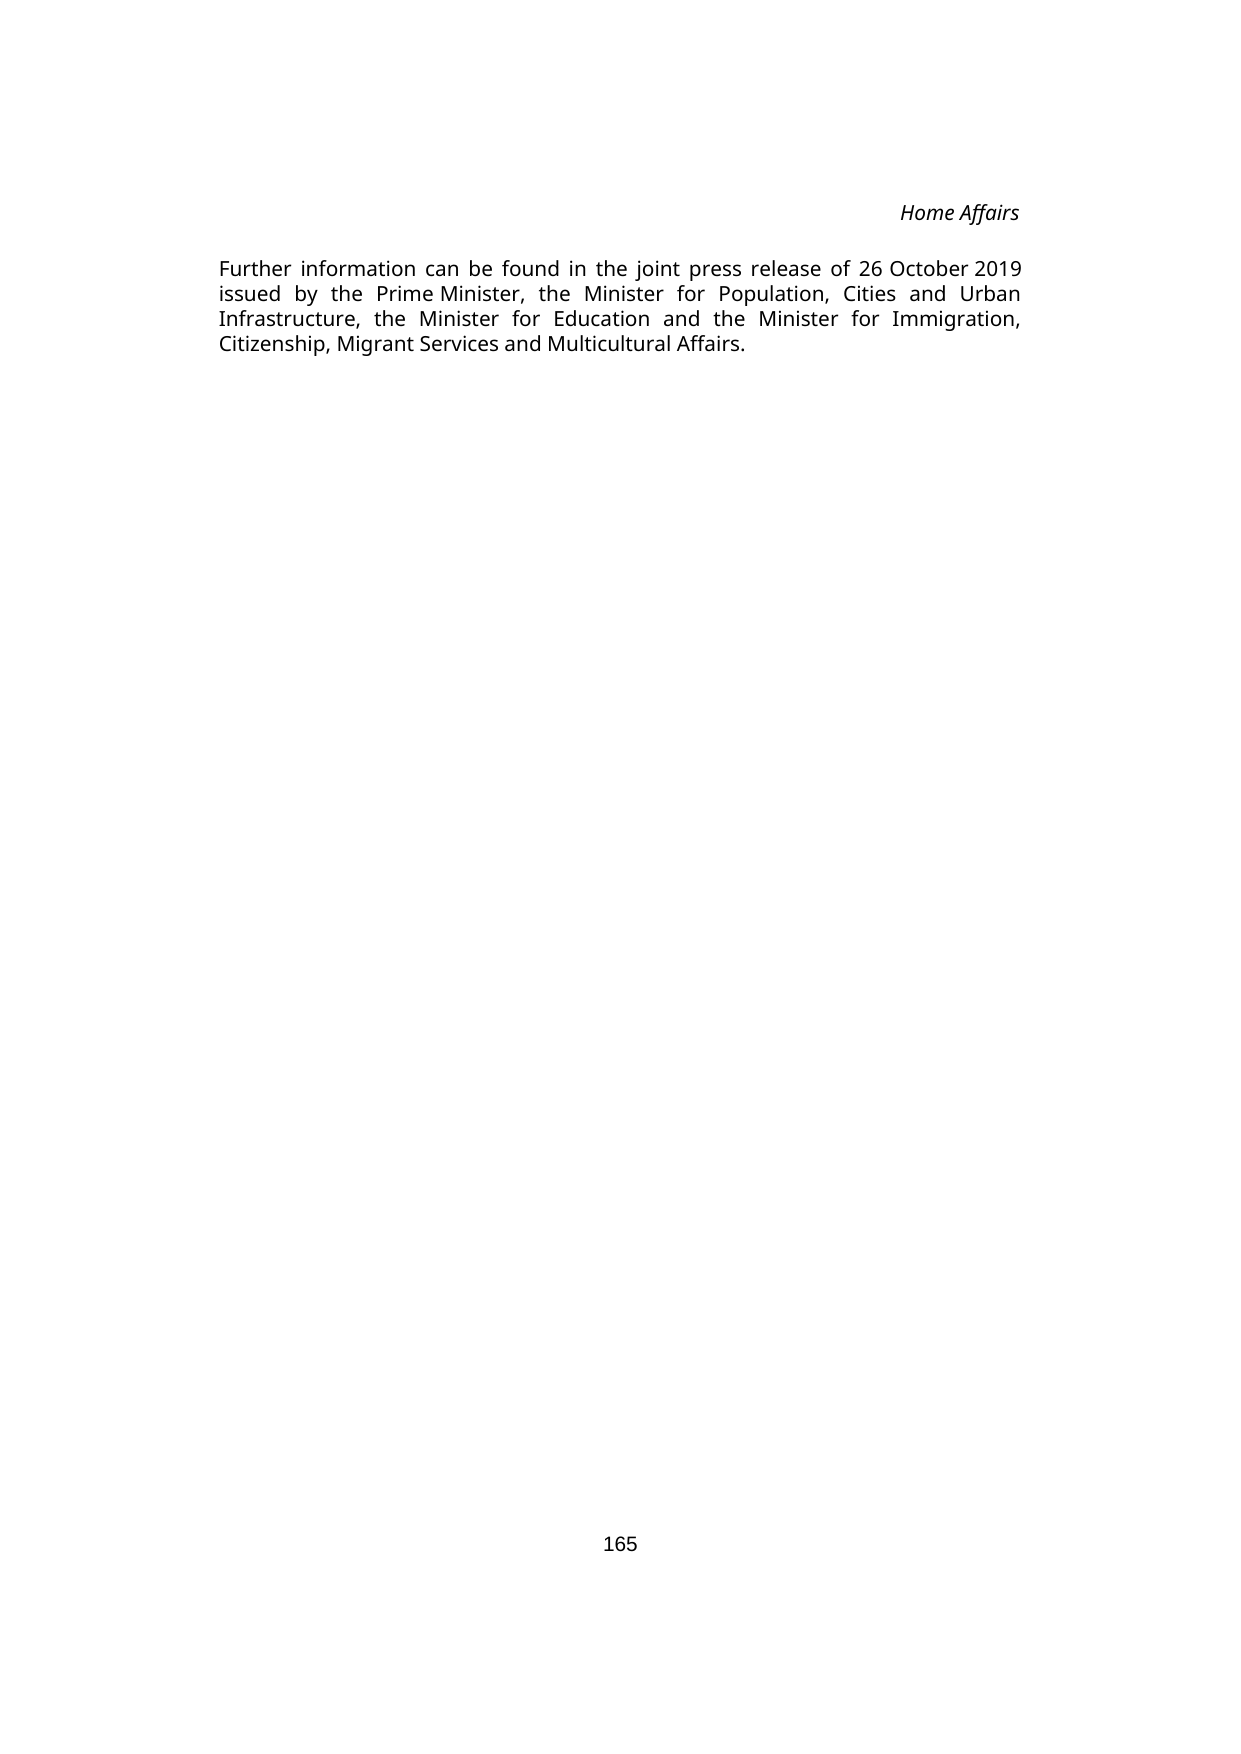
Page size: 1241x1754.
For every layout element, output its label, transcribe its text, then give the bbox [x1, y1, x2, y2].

text Further information can be found in the joint press release of 26 October 2019 issued by the Prime Minister, the Minister for Population, Cities and Urban Infrastructure, the Minister for Education and the Minister for Immigration, Citizenship, Migrant Services and Multicultural Affairs. [218, 257, 1022, 357]
